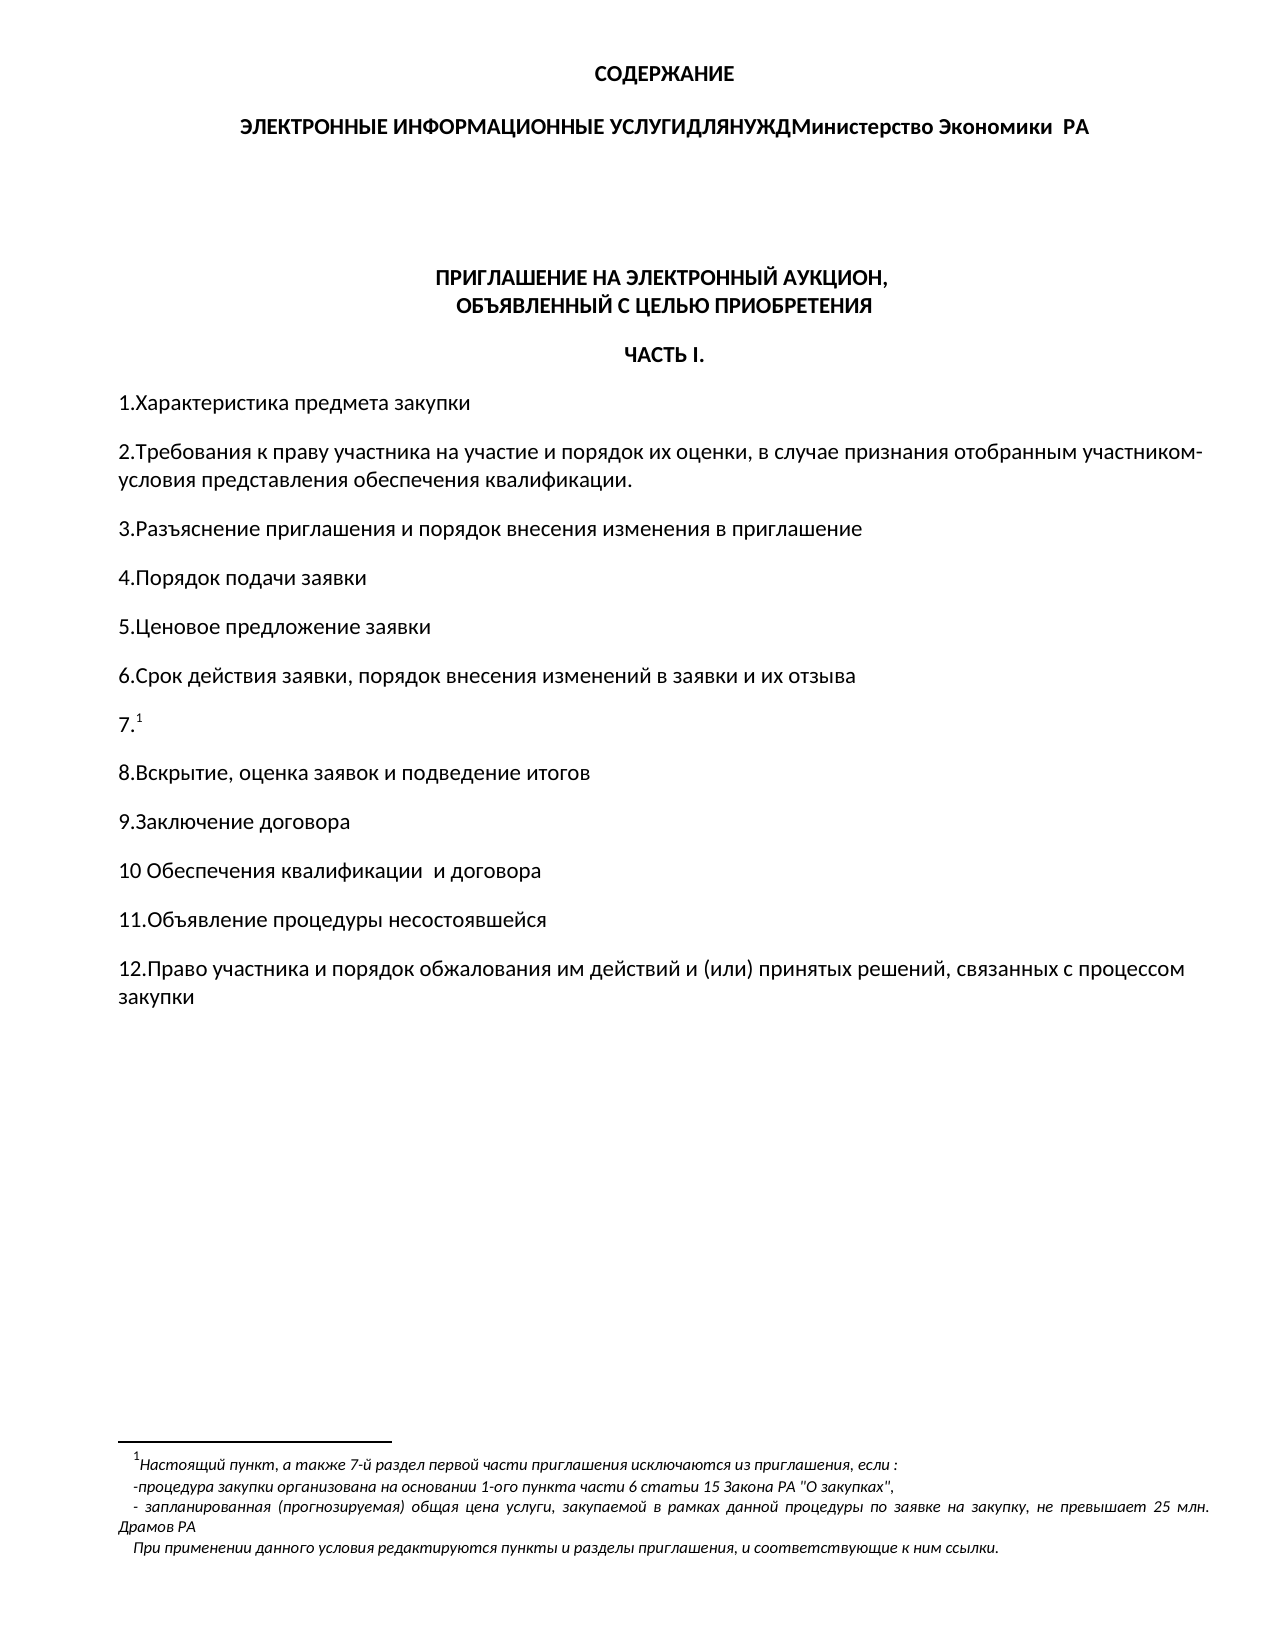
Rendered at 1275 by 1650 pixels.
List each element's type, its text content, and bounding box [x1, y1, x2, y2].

text 9.Заключение договора [118, 807, 1211, 835]
text 4.Порядок подачи заявки [118, 563, 1211, 591]
text ЧАСТЬ I. [118, 340, 1211, 368]
text 7. [118, 710, 1211, 738]
text 6.Срок действия заявки, порядок внесения изменений в заявки и их отзыва [118, 661, 1211, 689]
text 11.Объявление процедуры несостоявшейся [118, 905, 1211, 933]
text 8.Вскрытие, оценка заявок и подведение итогов [118, 758, 1211, 787]
text 2.Требования к праву участника на участие и порядок их оценки, в случае признания отобранным участником-условия представления обеспечения квалификации. [118, 437, 1211, 493]
text СОДЕРЖАНИЕ [118, 59, 1211, 87]
text 10 Обеспечения квалификации и договора [118, 856, 1211, 884]
text 3.Разъяснение приглашения и порядок внесения изменения в приглашение [118, 514, 1211, 542]
text 12.Право участника и порядок обжалования им действий и (или) принятых решений, связанных с процессом закупки [118, 954, 1211, 1010]
text 5.Ценовое предложение заявки [118, 612, 1211, 640]
text ЭЛЕКТРОННЫЕ ИНФОРМАЦИОННЫЕ УСЛУГИДЛЯНУЖДМинистерство Экономики РА [118, 112, 1211, 140]
text 1.Характеристика предмета закупки [118, 388, 1211, 417]
text ПРИГЛАШЕНИЕ НА ЭЛЕКТРОННЫЙ АУКЦИОН, ОБЪЯВЛЕННЫЙ С ЦЕЛЬЮ ПРИОБРЕТЕНИЯ [118, 263, 1211, 319]
